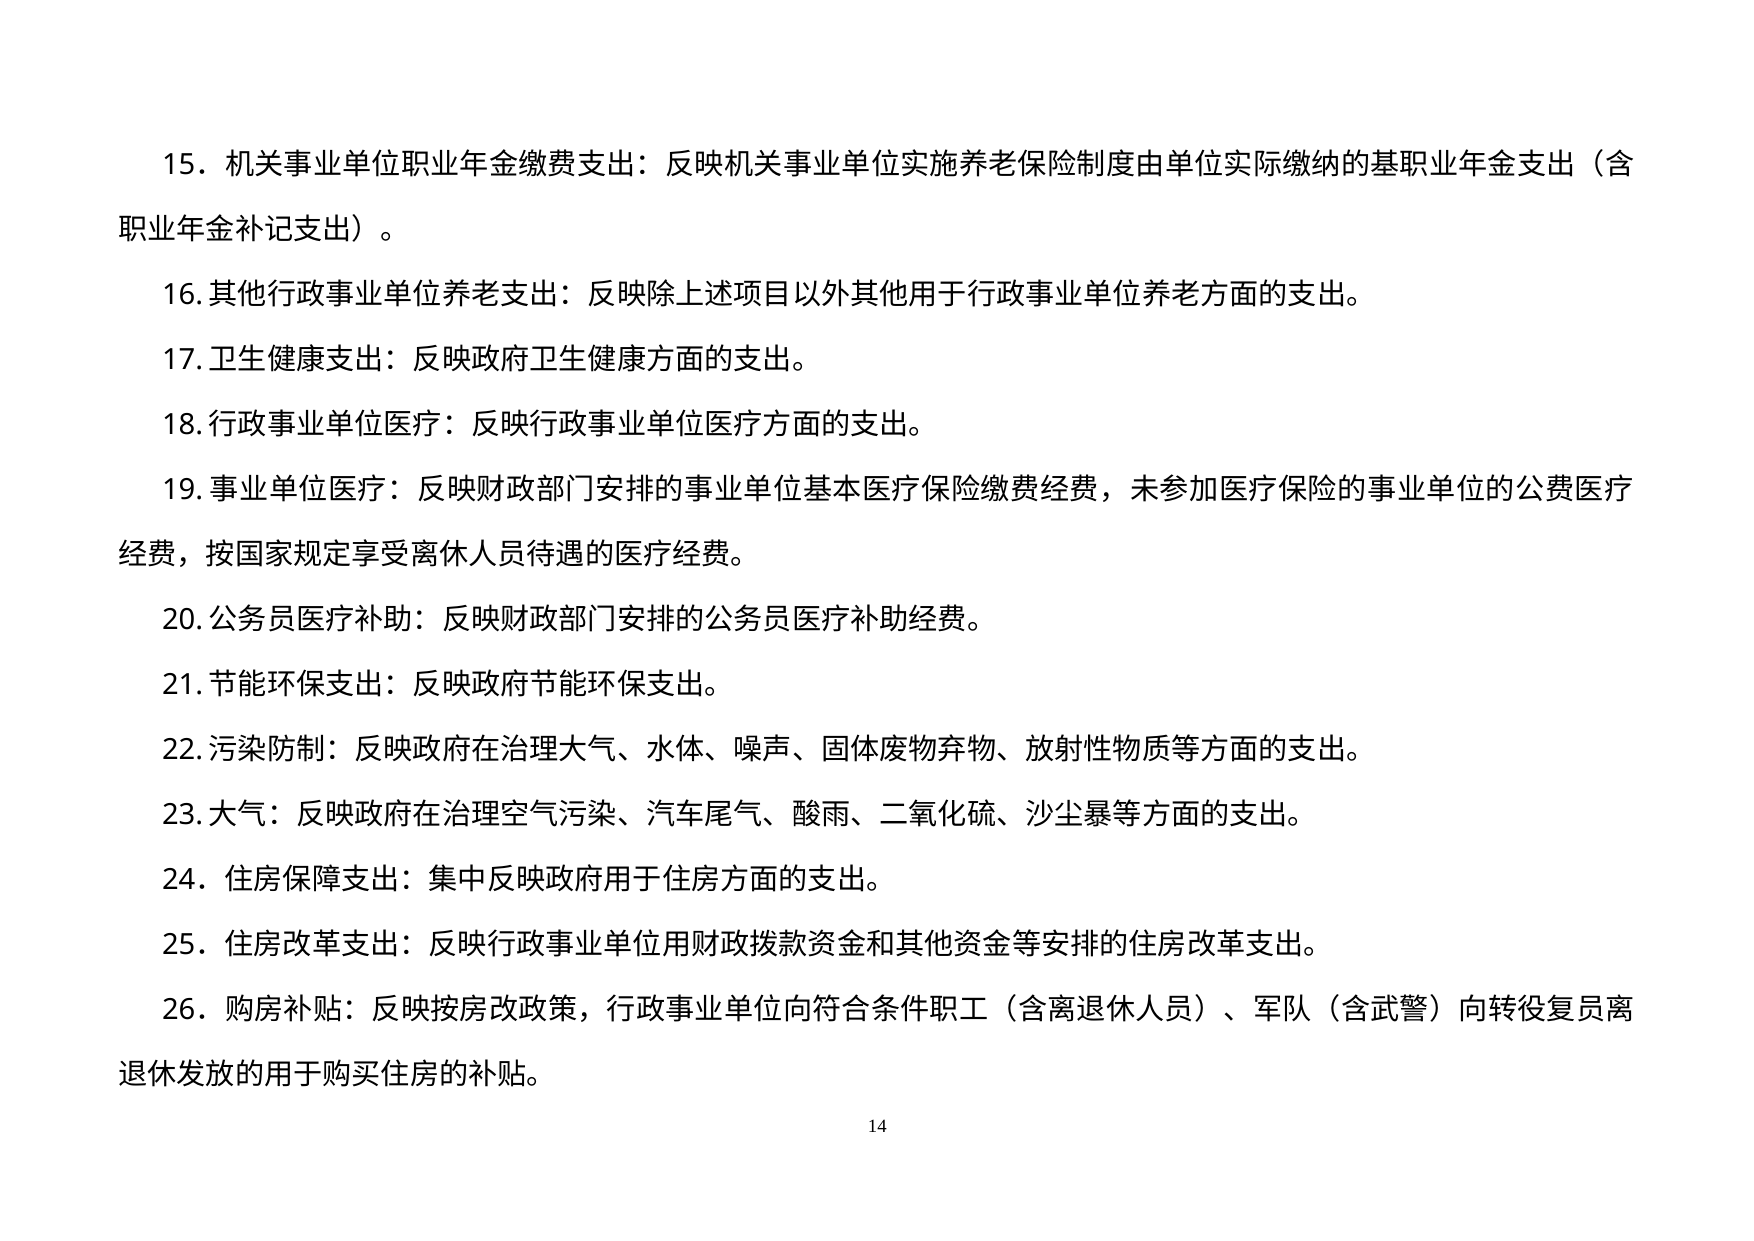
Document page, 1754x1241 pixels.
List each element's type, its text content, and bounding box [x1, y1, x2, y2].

text 16. 其他行政事业单位养老支出：反映除上述项目以外其他用于行政事业单位养老方面的支出。 [118, 259, 1636, 324]
text 25．住房改革支出：反映行政事业单位用财政拨款资金和其他资金等安排的住房改革支出。 [118, 909, 1636, 974]
text 17. 卫生健康支出：反映政府卫生健康方面的支出。 [118, 324, 1636, 389]
text 19. 事业单位医疗：反映财政部门安排的事业单位基本医疗保险缴费经费，未参加医疗保险的事业单位的公费医疗经费，按国家规定享受离休人员待遇的医疗经费。 [118, 454, 1636, 584]
text 21. 节能环保支出：反映政府节能环保支出。 [118, 649, 1636, 714]
text 15．机关事业单位职业年金缴费支出：反映机关事业单位实施养老保险制度由单位实际缴纳的基职业年金支出（含职业年金补记支出）。 [118, 129, 1636, 259]
text 20. 公务员医疗补助：反映财政部门安排的公务员医疗补助经费。 [118, 584, 1636, 649]
text 26．购房补贴：反映按房改政策，行政事业单位向符合条件职工（含离退休人员）、军队（含武警）向转役复员离退休发放的用于购买住房的补贴。 [118, 974, 1636, 1104]
text 24．住房保障支出：集中反映政府用于住房方面的支出。 [118, 844, 1636, 909]
text 23. 大气：反映政府在治理空气污染、汽车尾气、酸雨、二氧化硫、沙尘暴等方面的支出。 [118, 779, 1636, 844]
text 18. 行政事业单位医疗：反映行政事业单位医疗方面的支出。 [118, 389, 1636, 454]
text 22. 污染防制：反映政府在治理大气、水体、噪声、固体废物弃物、放射性物质等方面的支出。 [118, 714, 1636, 779]
